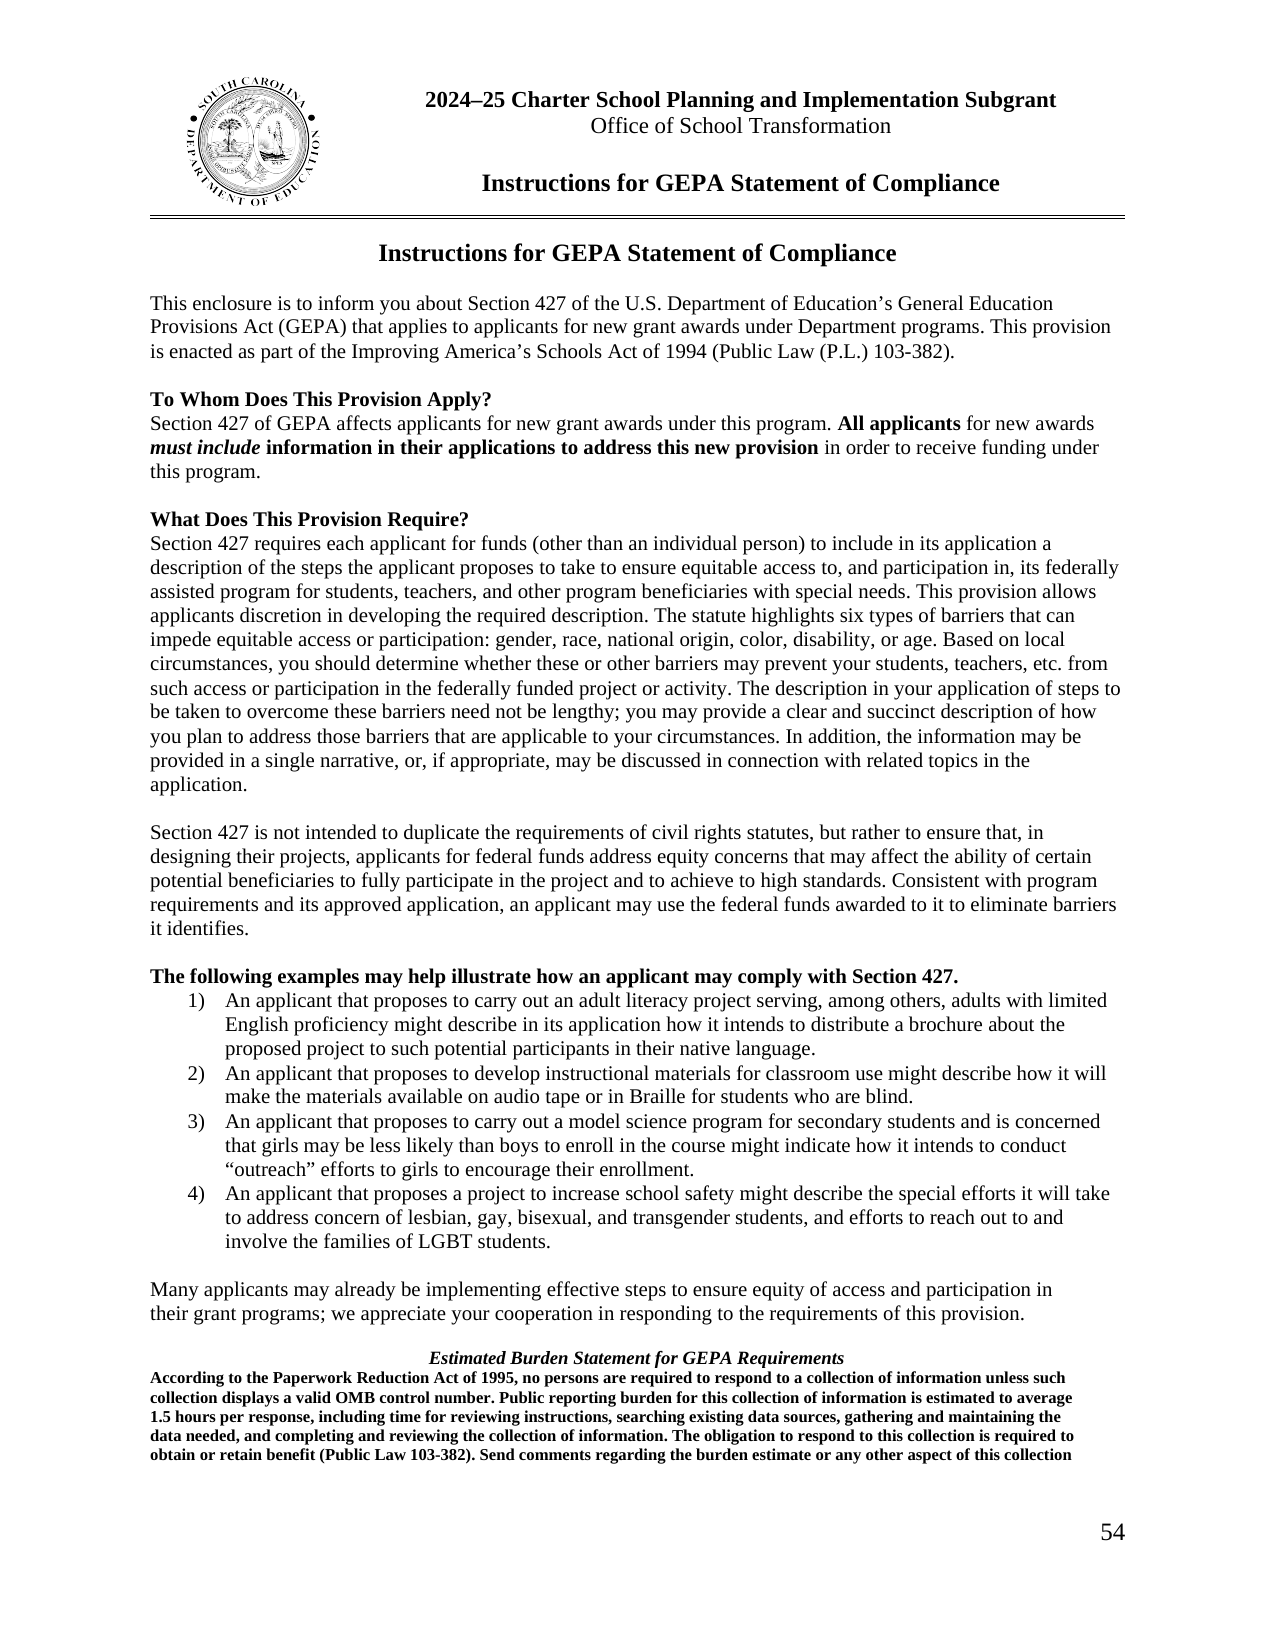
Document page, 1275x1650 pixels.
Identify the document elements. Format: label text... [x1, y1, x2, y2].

text Section 427 is not intended to duplicate the requirements of civil rights statutes, but rather to ensure that, in designing their projects, applicants for federal funds address equity concerns that may affect the ability of certain potential beneficiaries to fully participate in the project and to achieve to high standards. Consistent with program requirements and its approved application, an applicant may use the federal funds awarded to it to eliminate barriers it identifies. [150, 820, 1125, 940]
list An applicant that proposes to carry out an adult literacy project serving, among others, adults with limited English proficiency might describe in its application how it intends to distribute a brochure about the proposed project to such potential participants in their native language. [187, 988, 1125, 1060]
text Many applicants may already be implementing effective steps to ensure equity of access and participation in their grant programs; we appreciate your cooperation in responding to the requirements of this provision. [150, 1277, 1087, 1325]
list An applicant that proposes to carry out a model science program for secondary students and is concerned that girls may be less likely than boys to enroll in the course might indicate how it intends to conduct “outreach” efforts to girls to encourage their enrollment. [187, 1108, 1125, 1181]
text This enclosure is to inform you about Section 427 of the U.S. Department of Education’s General Education Provisions Act (GEPA) that applies to applicants for new grant awards under Department programs. This provision is enacted as part of the Improving America’s Schools Act of 1994 (Public Law (P.L.) 103-382). [150, 290, 1125, 363]
text The following examples may help illustrate how an applicant may comply with Section 427. [150, 964, 1125, 988]
text Section 427 requires each applicant for funds (other than an individual person) to include in its application a description of the steps the applicant proposes to take to ensure equitable access to, and participation in, its federally assisted program for students, teachers, and other program beneficiaries with special needs. This provision allows applicants discretion in developing the required description. The statute highlights six types of barriers that can impede equitable access or participation: gender, race, national origin, color, disability, or age. Based on local circumstances, you should determine whether these or other barriers may prevent your students, teachers, etc. from such access or participation in the federally funded project or activity. The description in your application of steps to be taken to overcome these barriers need not be lengthy; you may provide a clear and succinct description of how you plan to address those barriers that are applicable to your circumstances. In addition, the information may be provided in a single narrative, or, if appropriate, may be discussed in connection with related topics in the application. [150, 531, 1125, 796]
subtitle Instructions for GEPA Statement of Compliance [150, 238, 1125, 266]
text What Does This Provision Require? [150, 507, 1125, 531]
text Estimated Burden Statement for GEPA Requirements [150, 1347, 1125, 1368]
picture [183, 75, 324, 208]
list An applicant that proposes to develop instructional materials for classroom use might describe how it will make the materials available on audio tape or in Braille for students who are blind. [187, 1060, 1125, 1108]
text Section 427 of GEPA affects applicants for new grant awards under this program. All applicants for new awards must include information in their applications to address this new provision in order to receive funding under this program. [150, 411, 1125, 483]
list An applicant that proposes a project to increase school safety might describe the special efforts it will take to address concern of lesbian, gay, bisexual, and transgender students, and efforts to reach out to and involve the families of LGBT students. [187, 1181, 1125, 1253]
text To Whom Does This Provision Apply? [150, 387, 1125, 411]
